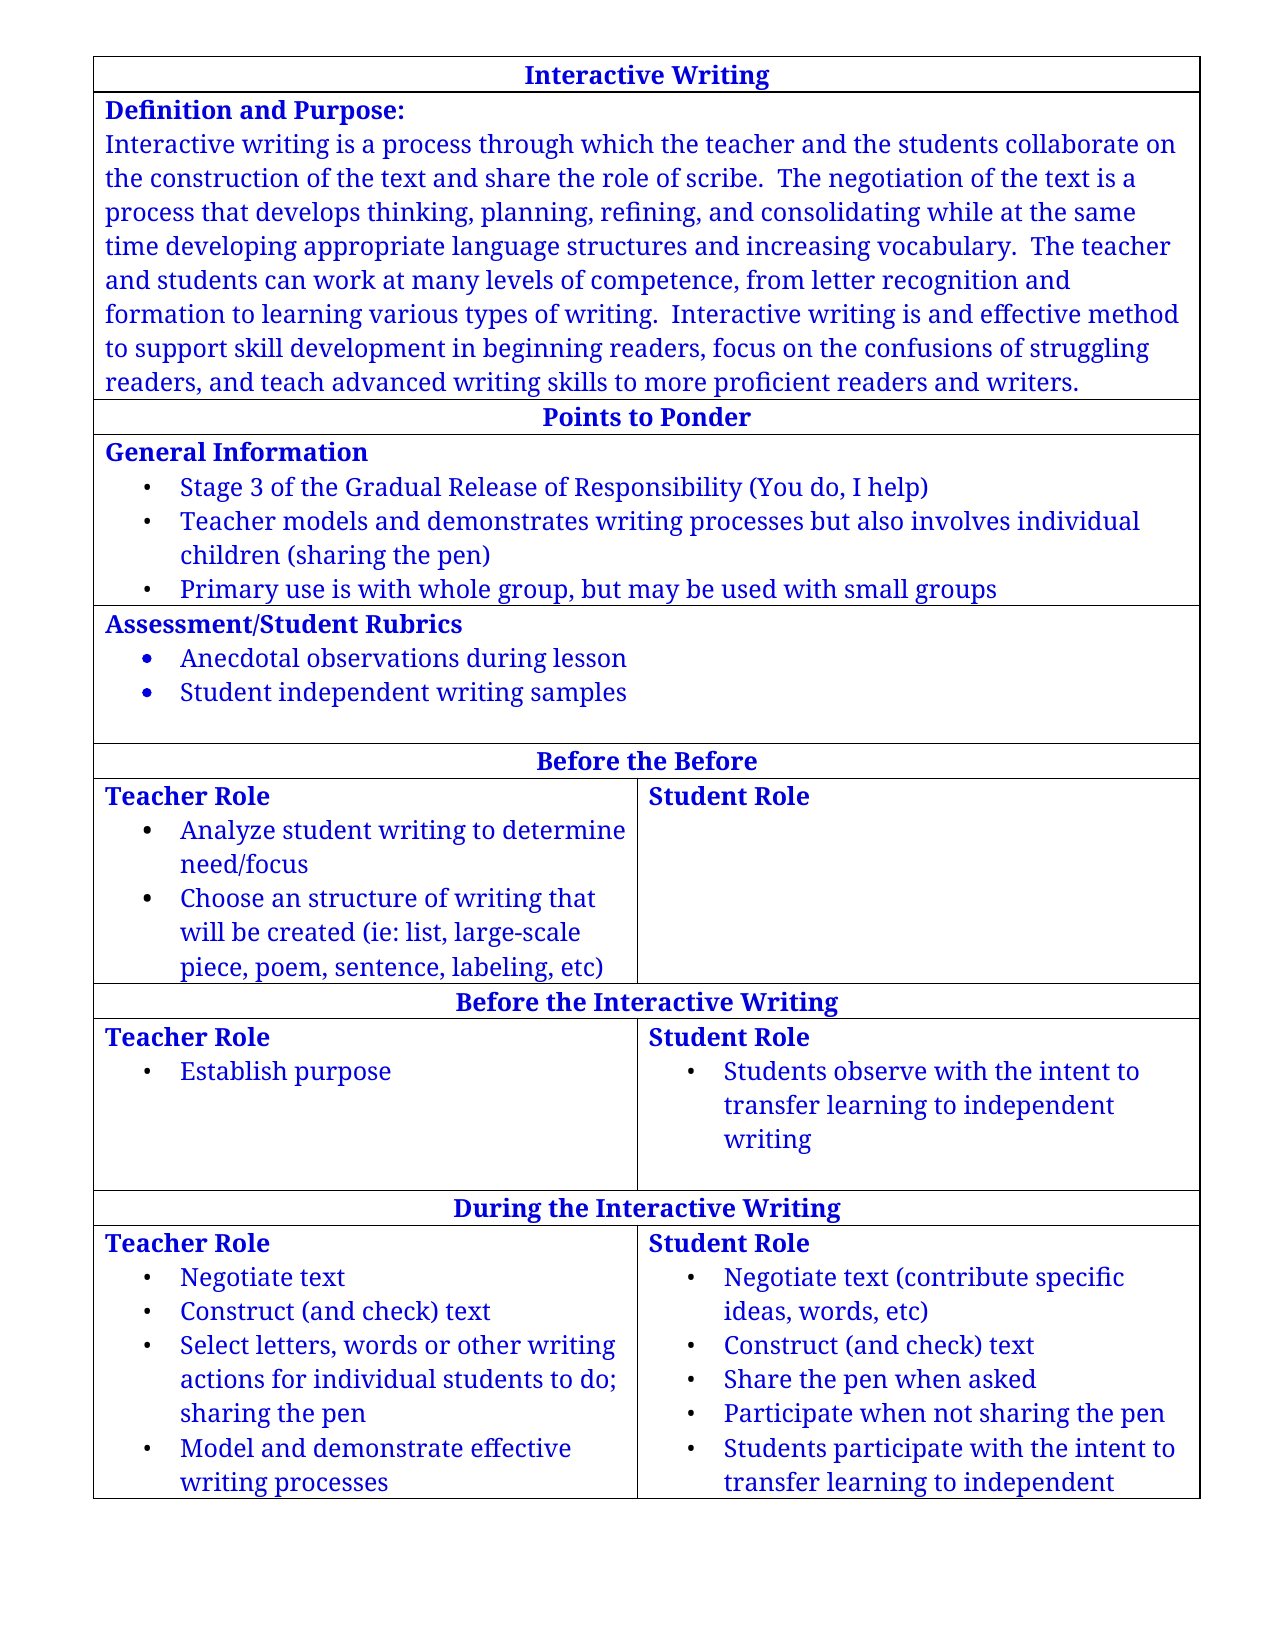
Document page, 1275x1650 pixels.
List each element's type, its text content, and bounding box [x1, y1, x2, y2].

table_cell Before the Before [94, 744, 1199, 778]
table_cell General Information Stage 3 of the Gradual Release of Responsibility (You do, I help) Teacher models and demonstrates writing processes but also involves individual children (sharing the pen) Primary use is with whole group, but may be used with small groups [94, 435, 1199, 605]
table_cell Student Role [638, 779, 1199, 983]
table_cell Points to Ponder [94, 400, 1199, 434]
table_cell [94, 1226, 637, 1498]
table_cell Teacher Role Establish purpose [94, 1019, 637, 1190]
table_cell Definition and Purpose: Interactive writing is a process through which the teacher and the students collaborate on the construction of the text and share the role of scribe. The negotiation of the text is a process that develops thinking, planning, refining, and consolidating while at the same time developing appropriate language structures and increasing vocabulary. The teacher and students can work at many levels of competence, from letter recognition and formation to learning various types of writing. Interactive writing is and effective method to support skill development in beginning readers, focus on the confusions of struggling readers, and teach advanced writing skills to more proficient readers and writers. [94, 93, 1199, 399]
table_cell Student Role Students observe with the intent to transfer learning to independent writing [638, 1019, 1199, 1190]
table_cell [638, 1226, 1199, 1498]
table_cell During the Interactive Writing [94, 1191, 1199, 1225]
table_cell Assessment/Student Rubrics Anecdotal observations during lesson Student independent writing samples [94, 606, 1199, 743]
table_cell Teacher Role Analyze student writing to determine need/focus Choose an structure of writing that will be created (ie: list, large-scale piece, poem, sentence, labeling, etc) [94, 779, 637, 983]
table_header Interactive Writing [94, 57, 1199, 91]
table_cell Before the Interactive Writing [94, 984, 1199, 1018]
